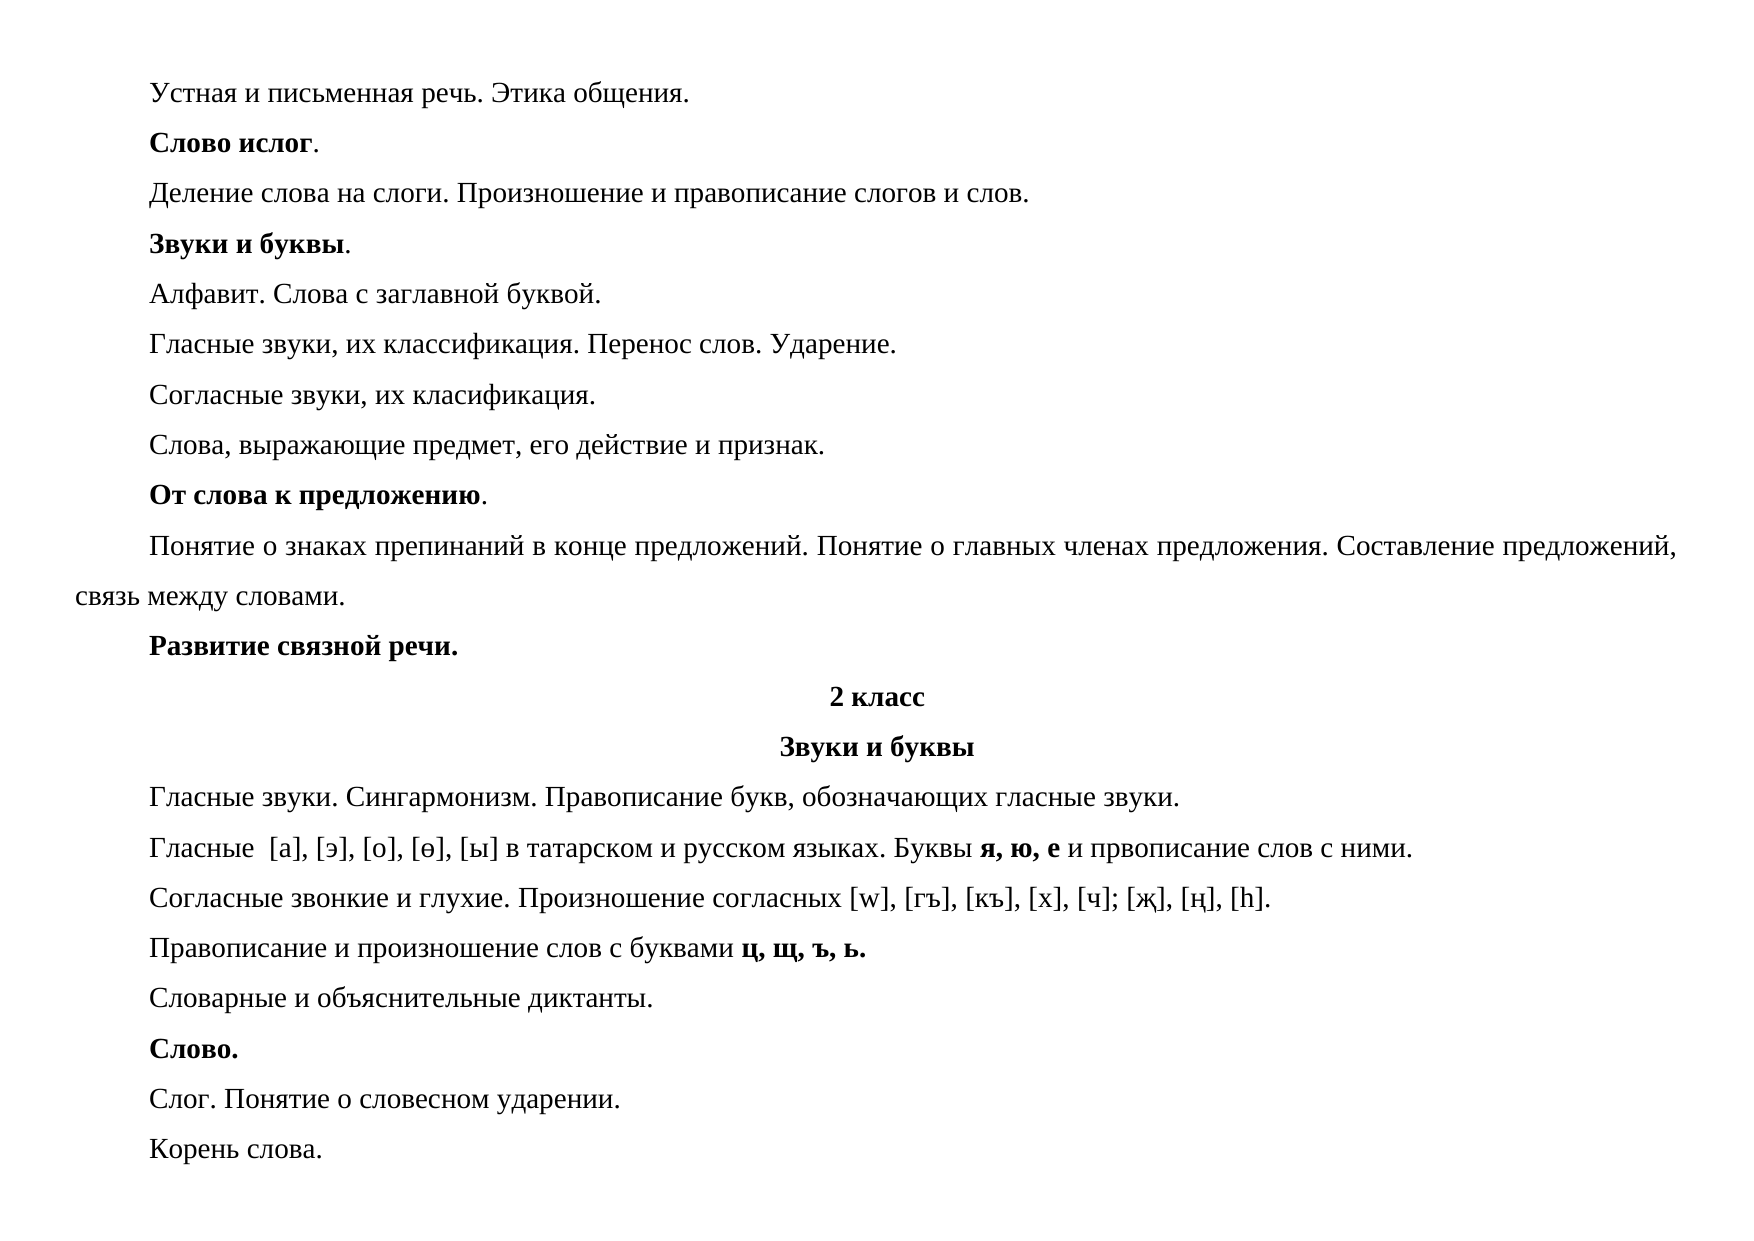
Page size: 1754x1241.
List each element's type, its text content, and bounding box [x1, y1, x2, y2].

text Слова, выражающие предмет, его действие и признак. [75, 427, 1679, 461]
text Гласные звуки. Сингармонизм. Правописание букв, обозначающих гласные звуки. [75, 779, 1679, 813]
text Развитие связной речи. [75, 628, 1679, 662]
text Звуки и буквы. [75, 226, 1679, 259]
text Деление слова на слоги. Произношение и правописание слогов и слов. [75, 176, 1679, 209]
subtitle Слово. [75, 1031, 1679, 1064]
text Словарные и объяснительные диктанты. [75, 981, 1679, 1014]
text От слова к предложению. [75, 477, 1679, 511]
text Устная и письменная речь. Этика общения. [75, 75, 1679, 108]
text Корень слова. [75, 1132, 1679, 1165]
text Согласные звуки, их класификация. [75, 377, 1679, 410]
text Алфавит. Слова с заглавной буквой. [75, 276, 1679, 310]
text 2 класс [75, 679, 1679, 712]
text Правописание и произношение слов с буквами ц, щ, ъ, ь. [75, 930, 1679, 964]
text Гласные [а], [э], [о], [ө], [ы] в татарском и русском языках. Буквы я, ю, е и првописание слов с ними. [75, 830, 1679, 863]
text Слог. Понятие о словесном ударении. [75, 1081, 1679, 1115]
text Согласные звонкие и глухие. Произношение согласных [w], [гъ], [къ], [х], [ч]; [җ], [ң], [һ]. [75, 880, 1679, 913]
text Понятие о знаках препинаний в конце предложений. Понятие о главных членах предложения. Составление предложений, связь между словами. [75, 528, 1679, 612]
text Гласные звуки, их классификация. Перенос слов. Ударение. [75, 327, 1679, 360]
text Слово ислог. [75, 125, 1679, 159]
text Звуки и буквы [75, 729, 1679, 763]
